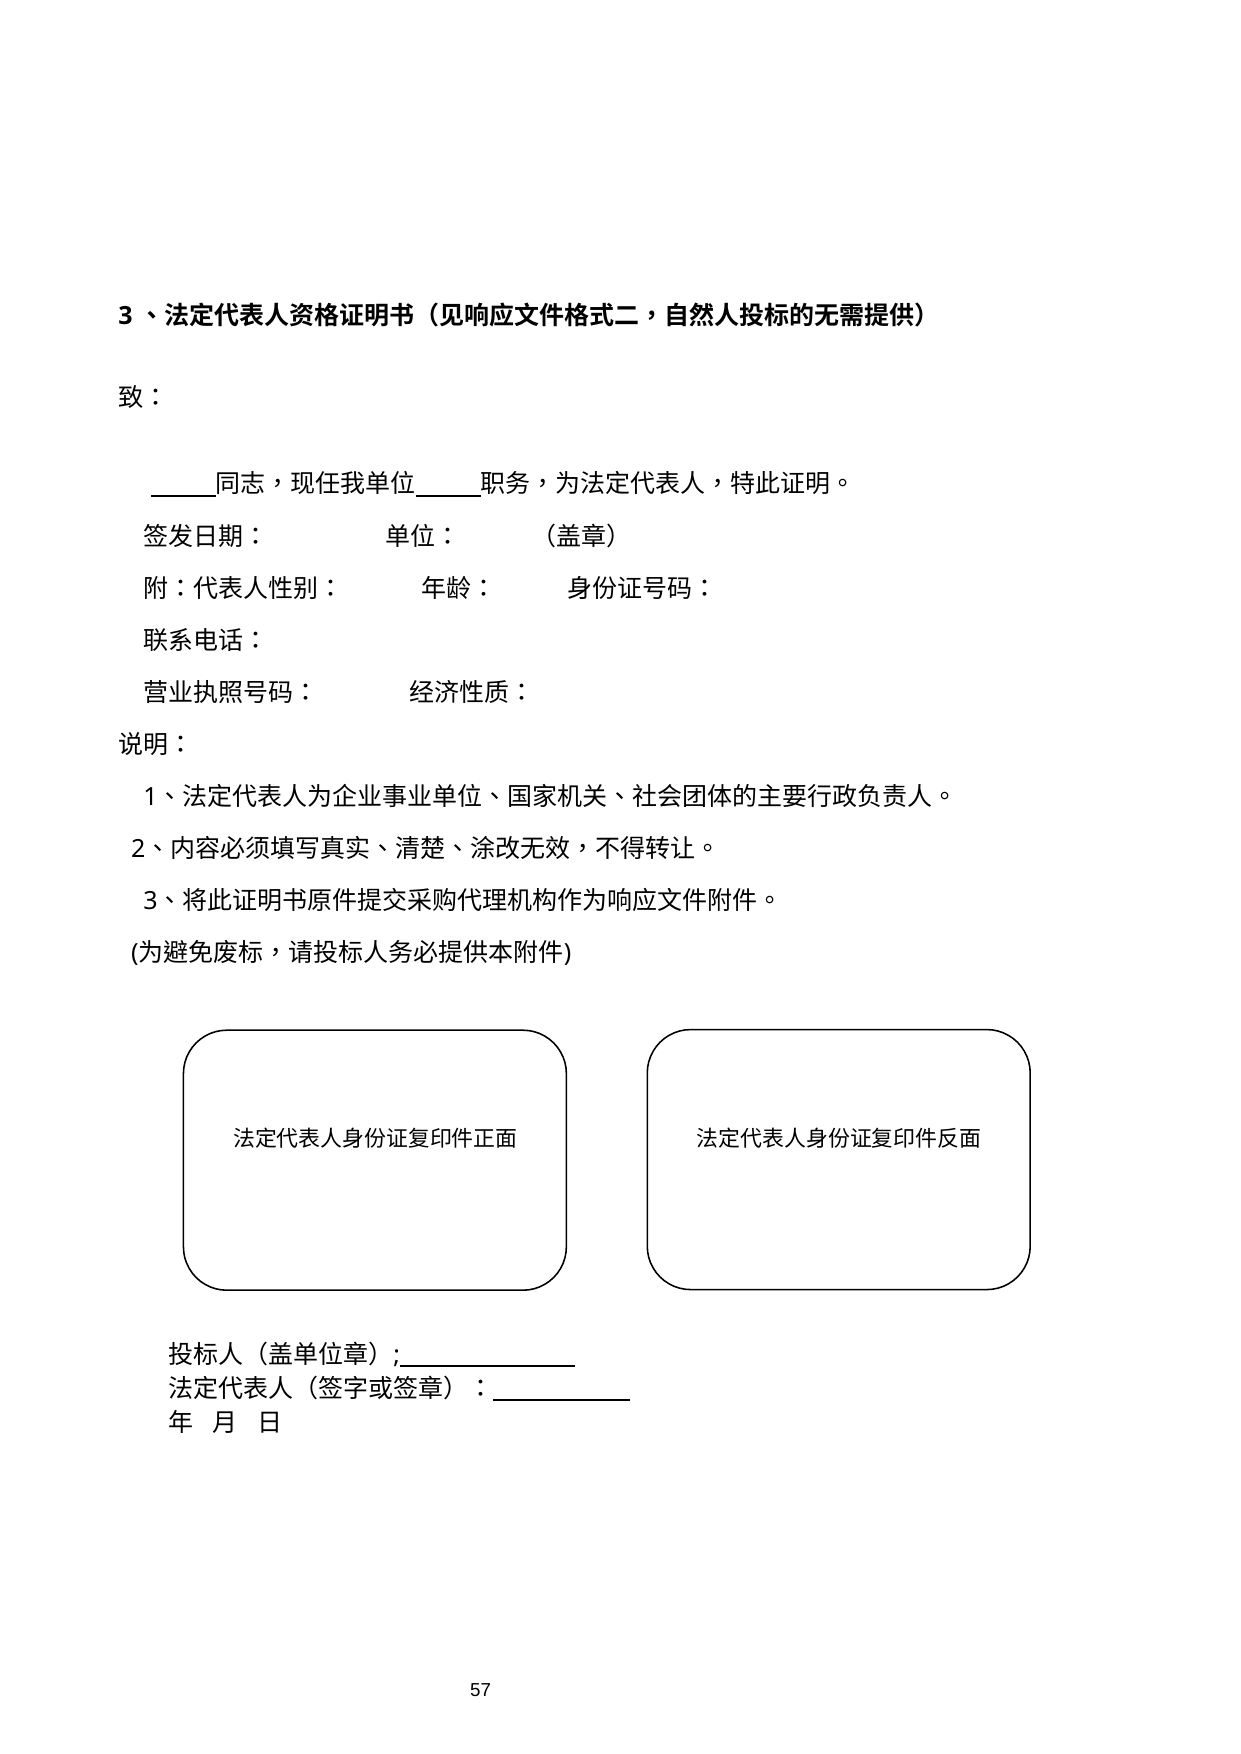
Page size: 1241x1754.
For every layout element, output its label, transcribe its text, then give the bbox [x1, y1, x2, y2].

text 3、将此证明书原件提交采购代理机构作为响应文件附件。 [118, 868, 1122, 920]
text 营业执照号码： 经济性质： [118, 659, 1122, 712]
text 法定代表人（签字或签章）： [118, 1371, 1122, 1405]
text 附：代表人性别： 年龄： 身份证号码： [118, 555, 1122, 607]
text 联系电话： [118, 607, 1122, 659]
text 签发日期： 单位： （盖章） [118, 503, 1122, 555]
text 致： [118, 365, 1122, 417]
text 投标人（盖单位章）; [118, 1337, 1122, 1371]
text 同志，现任我单位 职务，为法定代表人，特此证明。 [118, 451, 1122, 503]
text 说明： [118, 712, 1122, 764]
text 2、内容必须填写真实、清楚、涂改无效，不得转让。 [118, 816, 1122, 868]
text 1、法定代表人为企业事业单位、国家机关、社会团体的主要行政负责人。 [118, 764, 1122, 816]
text (为避免废标，请投标人务必提供本附件) [118, 920, 1122, 972]
subtitle 3 、法定代表人资格证明书（见响应文件格式二，自然人投标的无需提供） [118, 297, 1122, 331]
text 年 月 日 [118, 1405, 1122, 1439]
